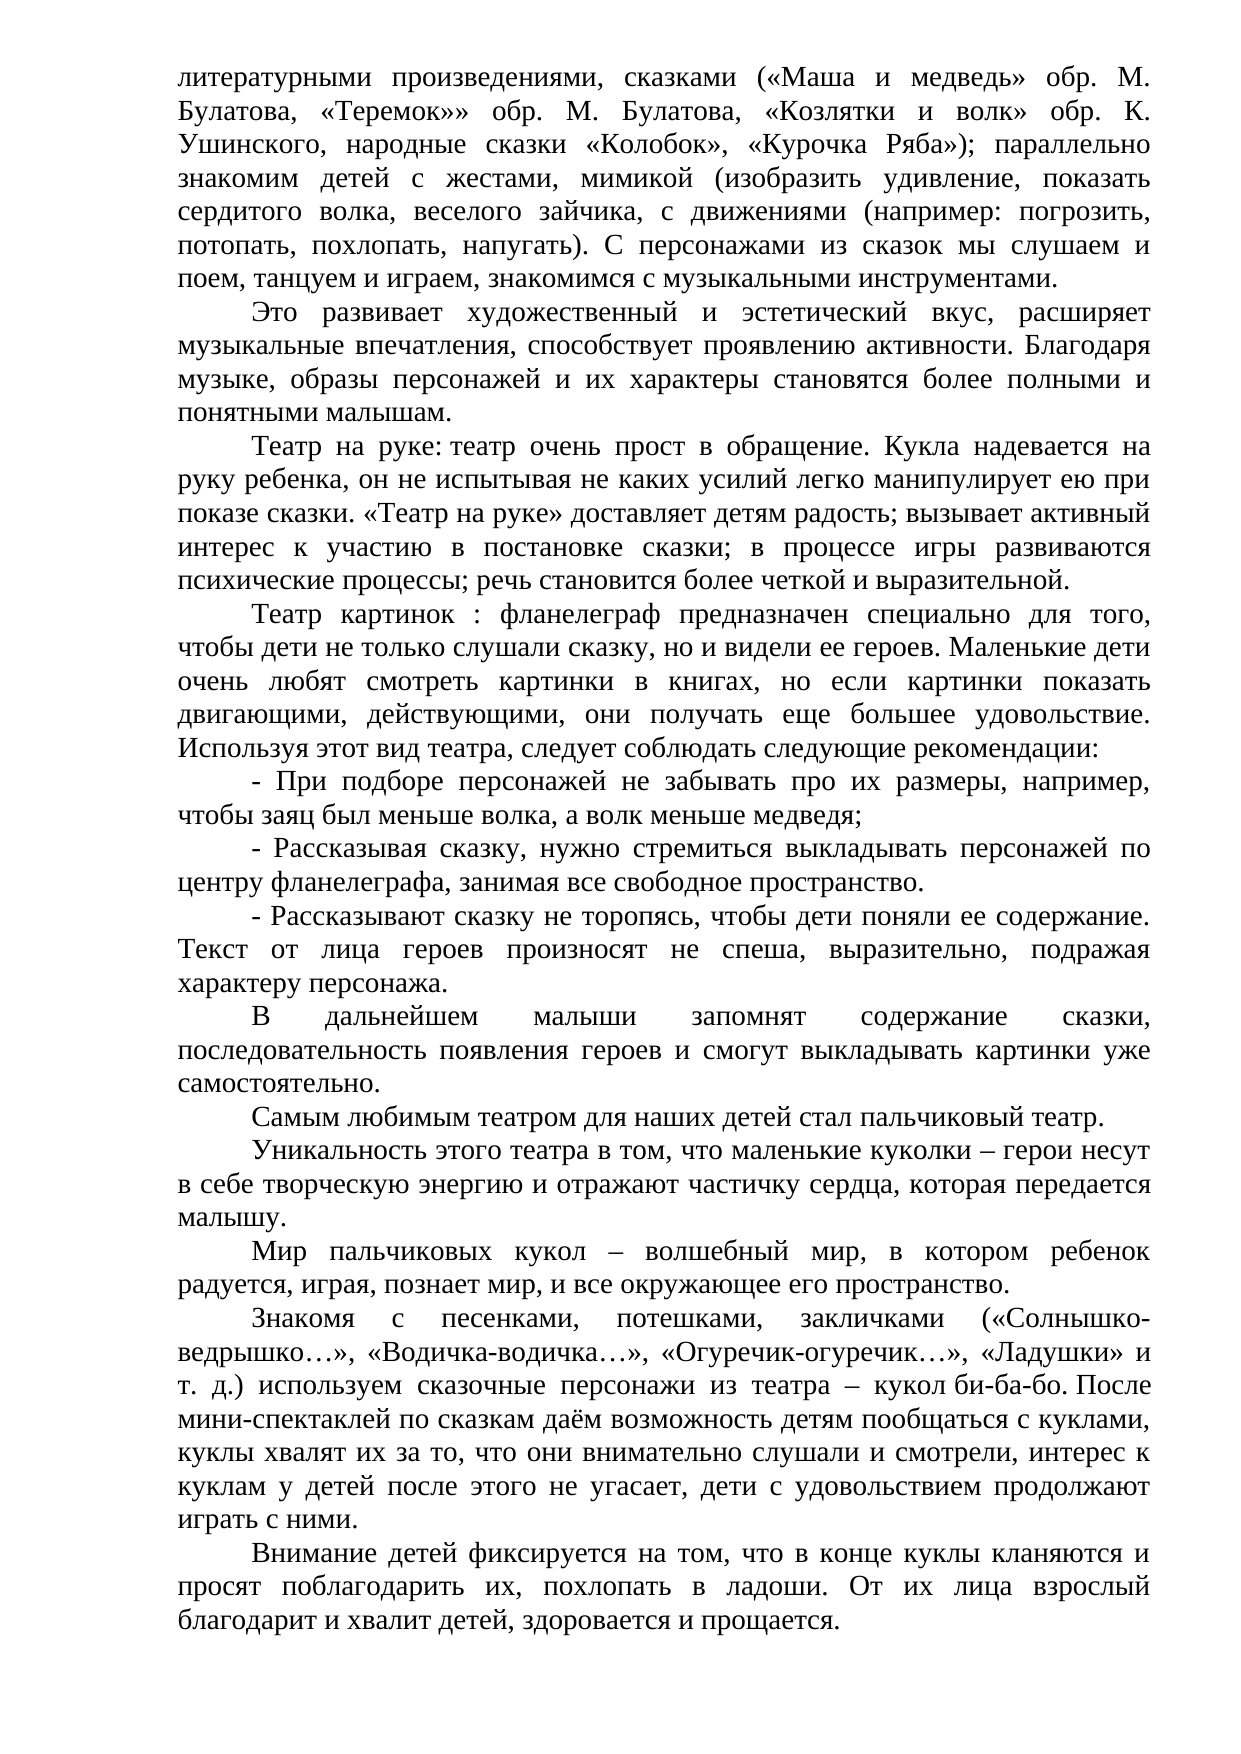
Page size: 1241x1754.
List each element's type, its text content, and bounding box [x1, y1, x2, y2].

text - При подборе персонажей не забывать про их размеры, например, чтобы заяц был меньше волка, а волк меньше медведя; [177, 763, 1152, 831]
text Самым любимым театром для наших детей стал пальчиковый театр. [177, 1099, 1152, 1132]
text - Рассказывают сказку не торопясь, чтобы дети поняли ее содержание. Текст от лица героев произносят не спеша, выразительно, подражая характеру персонажа. [177, 898, 1152, 998]
text В дальнейшем малыши запомнят содержание сказки, последовательность появления героев и смогут выкладывать картинки уже самостоятельно. [177, 998, 1152, 1099]
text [177, 59, 1152, 294]
text Театр на руке: театр очень прост в обращение. Кукла надевается на руку ребенка, он не испытывая не каких усилий легко манипулирует ею при показе сказки. «Театр на руке» доставляет детям радость; вызывает активный интерес к участию в постановке сказки; в процессе игры развиваются психические процессы; речь становится более четкой и выразительной. [177, 428, 1152, 596]
text Мир пальчиковых кукол – волшебный мир, в котором ребенок радуется, играя, познает мир, и все окружающее его пространство. [177, 1233, 1152, 1300]
text Знакомя с песенками, потешками, закличками («Солнышко-ведрышко…», «Водичка-водичка…», «Огуречик-огуречик…», «Ладушки» и т. д.) используем сказочные персонажи из театра – кукол би-ба-бо. После мини-спектаклей по сказкам даём возможность детям пообщаться с куклами, куклы хвалят их за то, что они внимательно слушали и смотрели, интерес к куклам у детей после этого не угасает, дети с удовольствием продолжают играть с ними. [177, 1300, 1152, 1535]
text Это развивает художественный и эстетический вкус, расширяет музыкальные впечатления, способствует проявлению активности. Благодаря музыке, образы персонажей и их характеры становятся более полными и понятными малышам. [177, 294, 1152, 428]
text - Рассказывая сказку, нужно стремиться выкладывать персонажей по центру фланелеграфа, занимая все свободное пространство. [177, 831, 1152, 898]
text Театр картинок : фланелеграф предназначен специально для того, чтобы дети не только слушали сказку, но и видели ее героев. Маленькие дети очень любят смотреть картинки в книгах, но если картинки показать двигающими, действующими, они получать еще большее удовольствие. Используя этот вид театра, следует соблюдать следующие рекомендации: [177, 596, 1152, 763]
text Внимание детей фиксируется на том, что в конце куклы кланяются и просят поблагодарить их, похлопать в ладоши. От их лица взрослый благодарит и хвалит детей, здоровается и прощается. [177, 1535, 1152, 1636]
text Уникальность этого театра в том, что маленькие куколки – герои несут в себе творческую энергию и отражают частичку сердца, которая передается малышу. [177, 1132, 1152, 1233]
